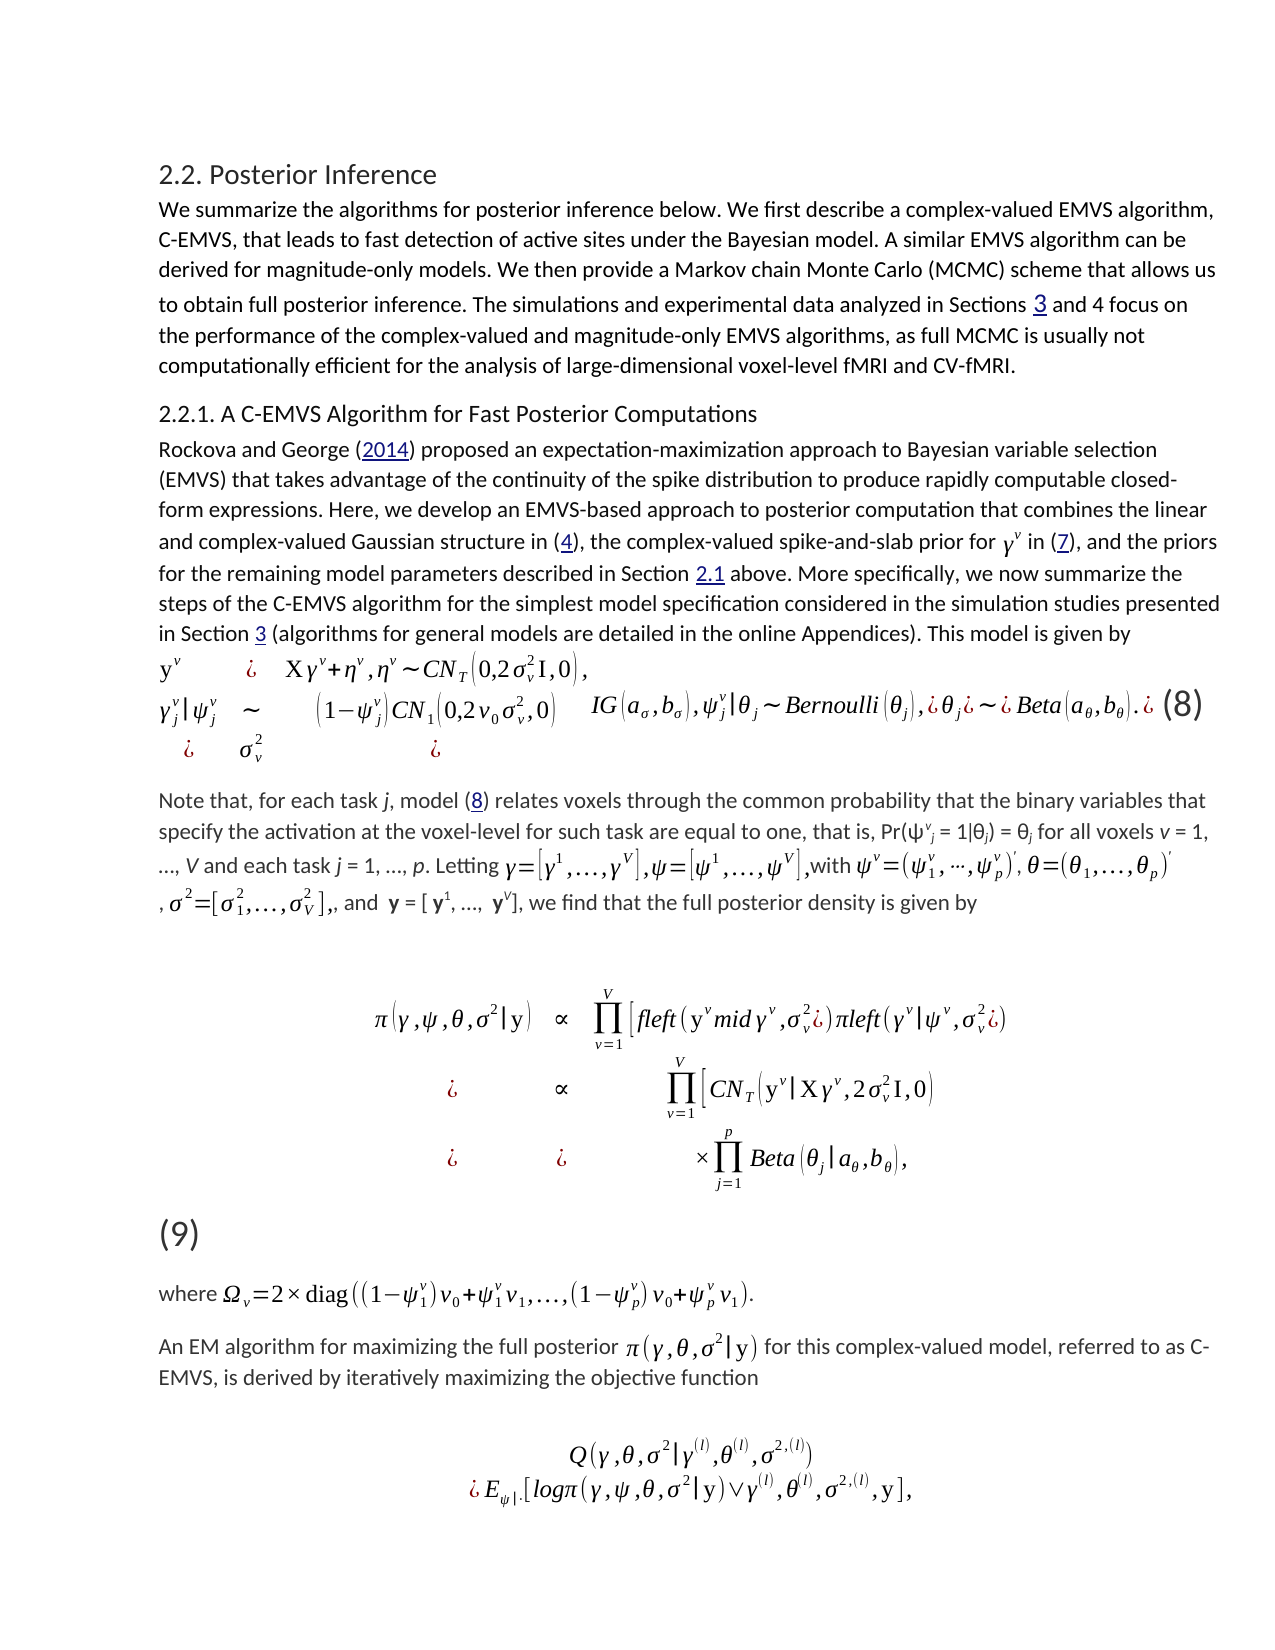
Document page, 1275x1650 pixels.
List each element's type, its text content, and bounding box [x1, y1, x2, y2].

text Note that, for each task j, model (8) relates voxels through the common probability that the binary variables that specify the activation at the voxel-level for such task are equal to one, that is, Pr(ψvj = 1∣θj) = θj for all voxels v = 1, …, V and each task j = 1, …, p. Letting with , , , and y = [ y1, …, yV], we find that the full posterior density is given by [158, 787, 1223, 919]
subtitle Rockova and George (2014) proposed an expectation-maximization approach to Bayesian variable selection (EMVS) that takes advantage of the continuity of the spike distribution to produce rapidly computable closed-form expressions. Here, we develop an EMVS-based approach to posterior computation that combines the linear and complex-valued Gaussian structure in (4), the complex-valued spike-and-slab prior for in (7), and the priors for the remaining model parameters described in Section 2.1 above. More specifically, we now summarize the steps of the C-EMVS algorithm for the simplest model specification considered in the simulation studies presented in Section 3 (algorithms for general models are detailed in the online Appendices). This model is given by [158, 435, 1223, 647]
subtitle 2.2. Posterior Inference [158, 156, 1223, 192]
text We summarize the algorithms for posterior inference below. We first describe a complex-valued EMVS algorithm, C-EMVS, that leads to fast detection of active sites under the Bayesian model. A similar EMVS algorithm can be derived for magnitude-only models. We then provide a Markov chain Monte Carlo (MCMC) scheme that allows us to obtain full posterior inference. The simulations and experimental data analyzed in Sections 3 and 4 focus on the performance of the complex-valued and magnitude-only EMVS algorithms, as full MCMC is usually not computationally efficient for the analysis of large-dimensional voxel-level fMRI and CV-fMRI. [158, 195, 1223, 379]
text (8) [158, 650, 1223, 766]
text An EM algorithm for maximizing the full posterior for this complex-valued model, referred to as C-EMVS, is derived by iteratively maximizing the objective function [158, 1330, 1223, 1391]
text (9) [158, 1210, 1223, 1256]
text where . [158, 1276, 1223, 1311]
subtitle 2.2.1. A C-EMVS Algorithm for Fast Posterior Computations [158, 398, 1223, 428]
